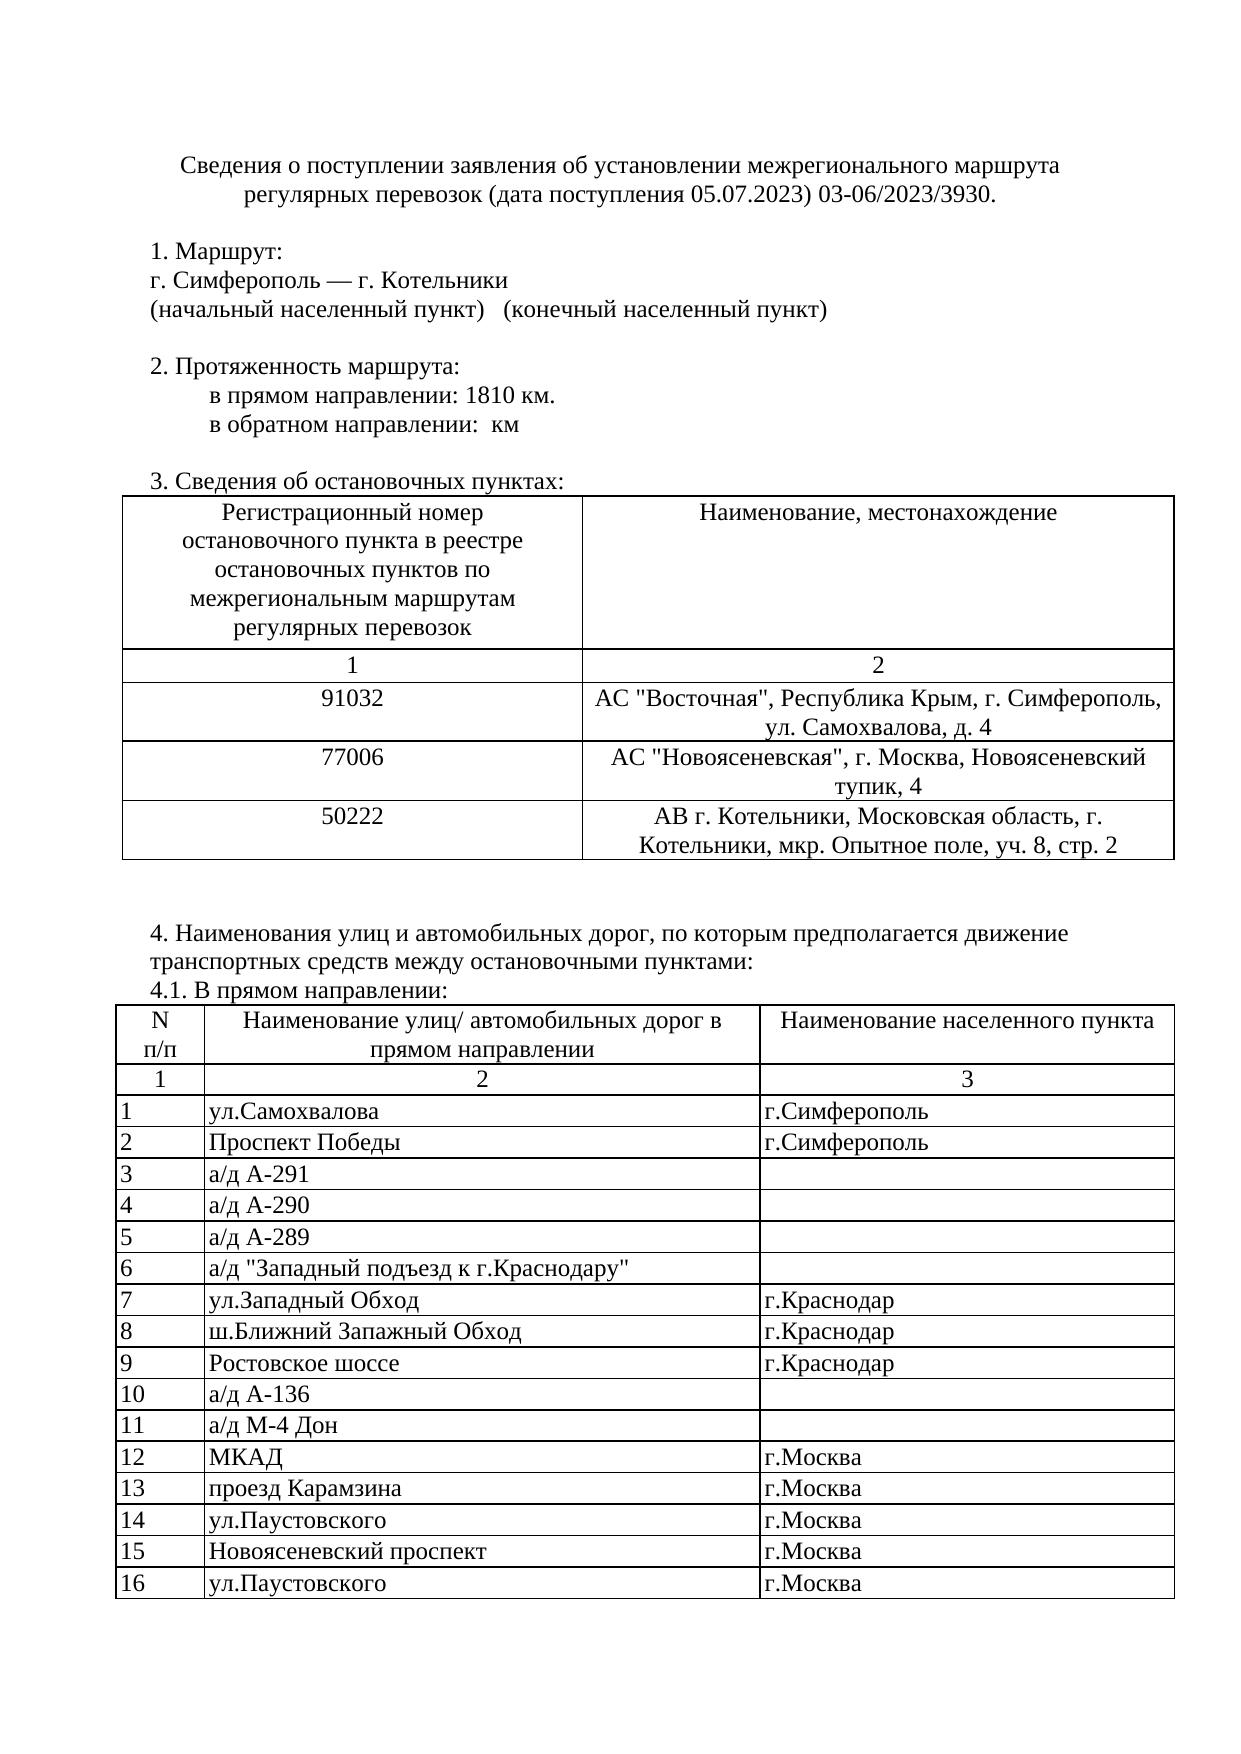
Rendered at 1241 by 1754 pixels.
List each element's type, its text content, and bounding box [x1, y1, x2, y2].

table_cell 4 [117, 1190, 204, 1220]
table_cell 6 [117, 1253, 204, 1283]
table_cell Новоясеневский проспект [205, 1536, 759, 1566]
table_cell [761, 1159, 1174, 1189]
table_cell г.Москва [761, 1442, 1174, 1472]
table_cell а/д М-4 Дон [205, 1411, 759, 1440]
table_header N п/п [117, 1006, 204, 1063]
table_cell г.Краснодар [761, 1316, 1174, 1346]
table_cell 1 [117, 1096, 204, 1126]
table_cell [761, 1222, 1174, 1252]
table_cell 10 [117, 1379, 204, 1409]
table_cell г.Москва [761, 1568, 1174, 1598]
table_cell ул.Паустовского [205, 1568, 759, 1598]
text в прямом направлении: 1810 км. [150, 380, 1090, 409]
table_cell 2 [117, 1127, 204, 1157]
text 2. Протяженность маршрута: [150, 351, 1090, 380]
table_header Наименование населенного пункта [761, 1006, 1174, 1063]
text в обратном направлении: км [150, 409, 1090, 437]
table_cell 1 [123, 650, 582, 681]
table_cell АВ г. Котельники, Московская область, г. Котельники, мкр. Опытное поле, уч. 8, стр. 2 [583, 801, 1173, 858]
table_cell АС "Новоясеневская", г. Москва, Новоясеневский тупик, 4 [583, 742, 1173, 799]
table_cell АС "Восточная", Республика Крым, г. Симферополь, ул. Самохвалова, д. 4 [583, 683, 1173, 740]
table_cell 77006 [123, 742, 582, 799]
table_cell г.Москва [761, 1536, 1174, 1566]
table_cell ул.Западный Обход [205, 1285, 759, 1314]
table_cell 3 [761, 1065, 1174, 1094]
table_cell 11 [117, 1411, 204, 1440]
table_cell 9 [117, 1348, 204, 1377]
table_cell МКАД [205, 1442, 759, 1472]
table_cell 16 [117, 1568, 204, 1598]
table_cell 2 [205, 1065, 759, 1094]
table_cell 7 [117, 1285, 204, 1314]
table_cell а/д "Западный подъезд к г.Краснодару" [205, 1253, 759, 1283]
text 4. Наименования улиц и автомобильных дорог, по которым предполагается движение транспортных средств между остановочными пунктами: [150, 918, 1090, 975]
table_cell г.Москва [761, 1473, 1174, 1503]
table_cell 5 [117, 1222, 204, 1252]
table_cell 14 [117, 1505, 204, 1535]
text Сведения о поступлении заявления об установлении межрегионального маршрута регулярных перевозок (дата поступления 05.07.2023) 03-06/2023/3930. [150, 150, 1090, 207]
table_header Регистрационный номер остановочного пункта в реестре остановочных пунктов по межрегиональным маршрутам регулярных перевозок [123, 497, 582, 648]
table_cell ш.Ближний Запажный Обход [205, 1316, 759, 1346]
table_cell 12 [117, 1442, 204, 1472]
table_cell г.Симферополь [761, 1127, 1174, 1157]
table_cell а/д А-290 [205, 1190, 759, 1220]
table_cell 13 [117, 1473, 204, 1503]
table_cell [761, 1190, 1174, 1220]
table_cell а/д А-291 [205, 1159, 759, 1189]
table_cell [761, 1411, 1174, 1440]
table_cell 8 [117, 1316, 204, 1346]
table_cell 1 [117, 1065, 204, 1094]
table_cell 91032 [123, 683, 582, 740]
table_cell г.Краснодар [761, 1348, 1174, 1377]
table_cell г.Москва [761, 1505, 1174, 1535]
text 4.1. В прямом направлении: [150, 975, 1090, 1004]
table_cell [761, 1253, 1174, 1283]
table_header Наименование улиц/ автомобильных дорог в прямом направлении [205, 1006, 759, 1063]
table_cell 50222 [123, 801, 582, 858]
text 1. Маршрут: [150, 236, 1090, 265]
text 3. Сведения об остановочных пунктах: [150, 466, 1090, 495]
table_cell проезд Карамзина [205, 1473, 759, 1503]
text г. Симферополь — г. Котельники [150, 265, 1090, 294]
table_cell [761, 1379, 1174, 1409]
table_cell ул.Паустовского [205, 1505, 759, 1535]
table_cell а/д А-289 [205, 1222, 759, 1252]
table_cell Проспект Победы [205, 1127, 759, 1157]
table_cell Ростовское шоссе [205, 1348, 759, 1377]
table_cell г.Симферополь [761, 1096, 1174, 1126]
table_cell 2 [583, 650, 1173, 681]
table_cell 3 [117, 1159, 204, 1189]
table_header Наименование, местонахождение [583, 497, 1173, 648]
table_cell г.Краснодар [761, 1285, 1174, 1314]
table_cell а/д А-136 [205, 1379, 759, 1409]
table_cell 15 [117, 1536, 204, 1566]
table_cell ул.Самохвалова [205, 1096, 759, 1126]
text (начальный населенный пункт) (конечный населенный пункт) [150, 294, 1090, 322]
